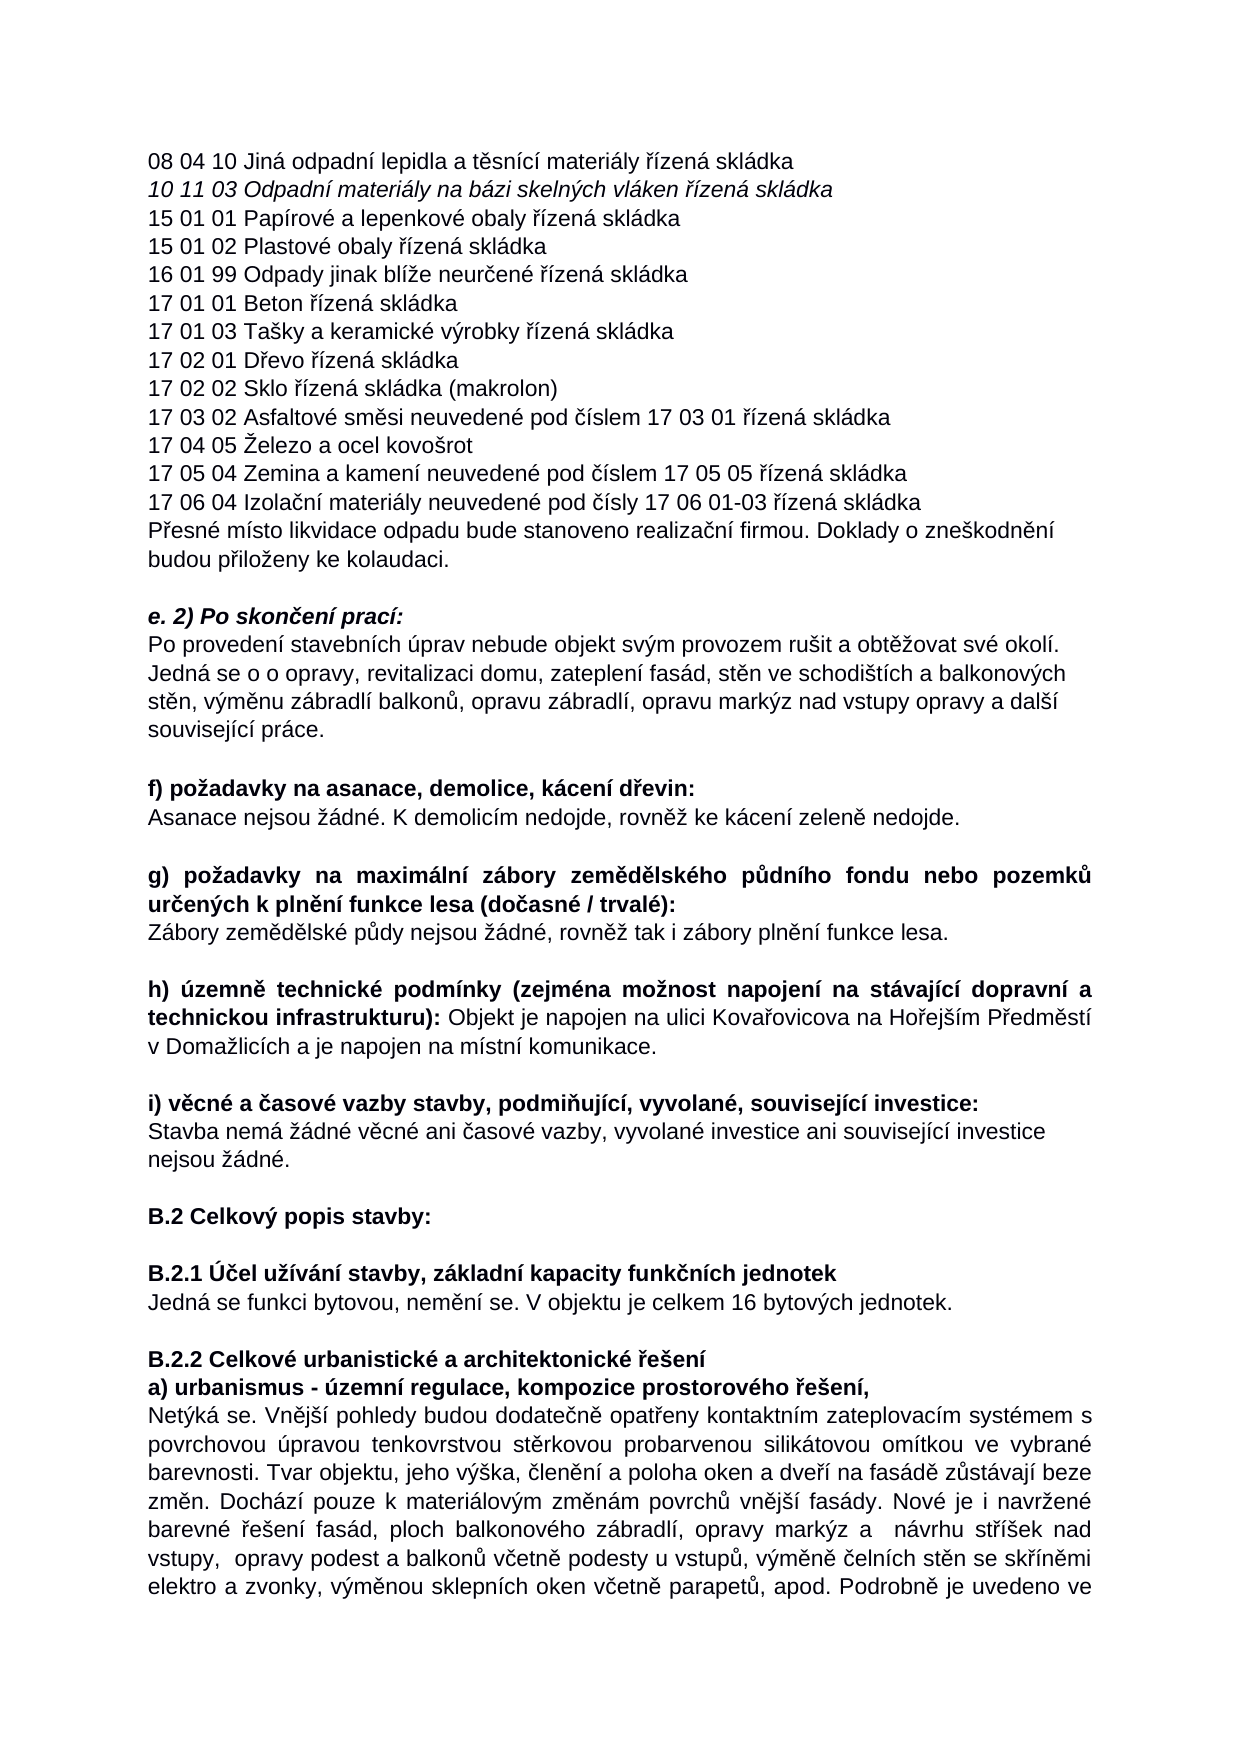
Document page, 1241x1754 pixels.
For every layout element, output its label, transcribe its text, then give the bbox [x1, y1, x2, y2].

text Stavba nemá žádné věcné ani časové vazby, vyvolané investice ani související investice nejsou žádné. [148, 1118, 1093, 1173]
text 17 02 01 Dřevo řízená skládka [148, 347, 1093, 373]
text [148, 1402, 1093, 1599]
text 15 01 02 Plastové obaly řízená skládka [148, 233, 1093, 259]
text Přesné místo likvidace odpadu bude stanoveno realizační firmou. Doklady o zneškodnění budou přiloženy ke kolaudaci. [148, 517, 1093, 572]
text 17 01 03 Tašky a keramické výrobky řízená skládka [148, 318, 1093, 344]
text B.2.1 Účel užívání stavby, základní kapacity funkčních jednotek [148, 1260, 1093, 1287]
text 17 01 01 Beton řízená skládka [148, 290, 1093, 316]
text B.2 Celkový popis stavby: [148, 1203, 1093, 1230]
text Zábory zemědělské půdy nejsou žádné, rovněž tak i zábory plnění funkce lesa. [148, 919, 1093, 945]
text 10 11 03 Odpadní materiály na bázi skelných vláken řízená skládka [148, 176, 1093, 202]
text a) urbanismus - územní regulace, kompozice prostorového řešení, [148, 1374, 1093, 1400]
text Jedná se funkci bytovou, nemění se. V objektu je celkem 16 bytových jednotek. [148, 1289, 1093, 1315]
text 15 01 01 Papírové a lepenkové obaly řízená skládka [148, 204, 1093, 231]
text 17 02 02 Sklo řízená skládka (makrolon) [148, 375, 1093, 401]
text 17 04 05 Železo a ocel kovošrot [148, 432, 1093, 458]
text 16 01 99 Odpady jinak blíže neurčené řízená skládka [148, 261, 1093, 288]
text Asanace nejsou žádné. K demolicím nedojde, rovněž ke kácení zeleně nedojde. [148, 803, 1093, 830]
text Po provedení stavebních úprav nebude objekt svým provozem rušit a obtěžovat své okolí. Jedná se o o opravy, revitalizaci domu, zateplení fasád, stěn ve schodištích a balkonových stěn, výměnu zábradlí balkonů, opravu zábradlí, opravu markýz nad vstupy opravy a další související práce. [148, 631, 1093, 743]
text B.2.2 Celkové urbanistické a architektonické řešení [148, 1346, 1093, 1372]
text 17 05 04 Zemina a kamení neuvedené pod číslem 17 05 05 řízená skládka [148, 460, 1093, 487]
text i) věcné a časové vazby stavby, podmiňující, vyvolané, související investice: [148, 1089, 1093, 1116]
text h) územně technické podmínky (zejména možnost napojení na stávající dopravní a technickou infrastrukturu): Objekt je napojen na ulici Kovařovicova na Hořejším Předměstí v Domažlicích a je napojen na místní komunikace. [148, 976, 1093, 1059]
text g) požadavky na maximální zábory zemědělského půdního fondu nebo pozemků určených k plnění funkce lesa (dočasné / trvalé): [148, 862, 1093, 917]
text e. 2) Po skončení prací: [148, 603, 1093, 629]
text 08 04 10 Jiná odpadní lepidla a těsnící materiály řízená skládka [148, 148, 1093, 174]
text f) požadavky na asanace, demolice, kácení dřevin: [148, 775, 1093, 801]
text 17 06 04 Izolační materiály neuvedené pod čísly 17 06 01-03 řízená skládka [148, 489, 1093, 515]
text 17 03 02 Asfaltové směsi neuvedené pod číslem 17 03 01 řízená skládka [148, 403, 1093, 430]
